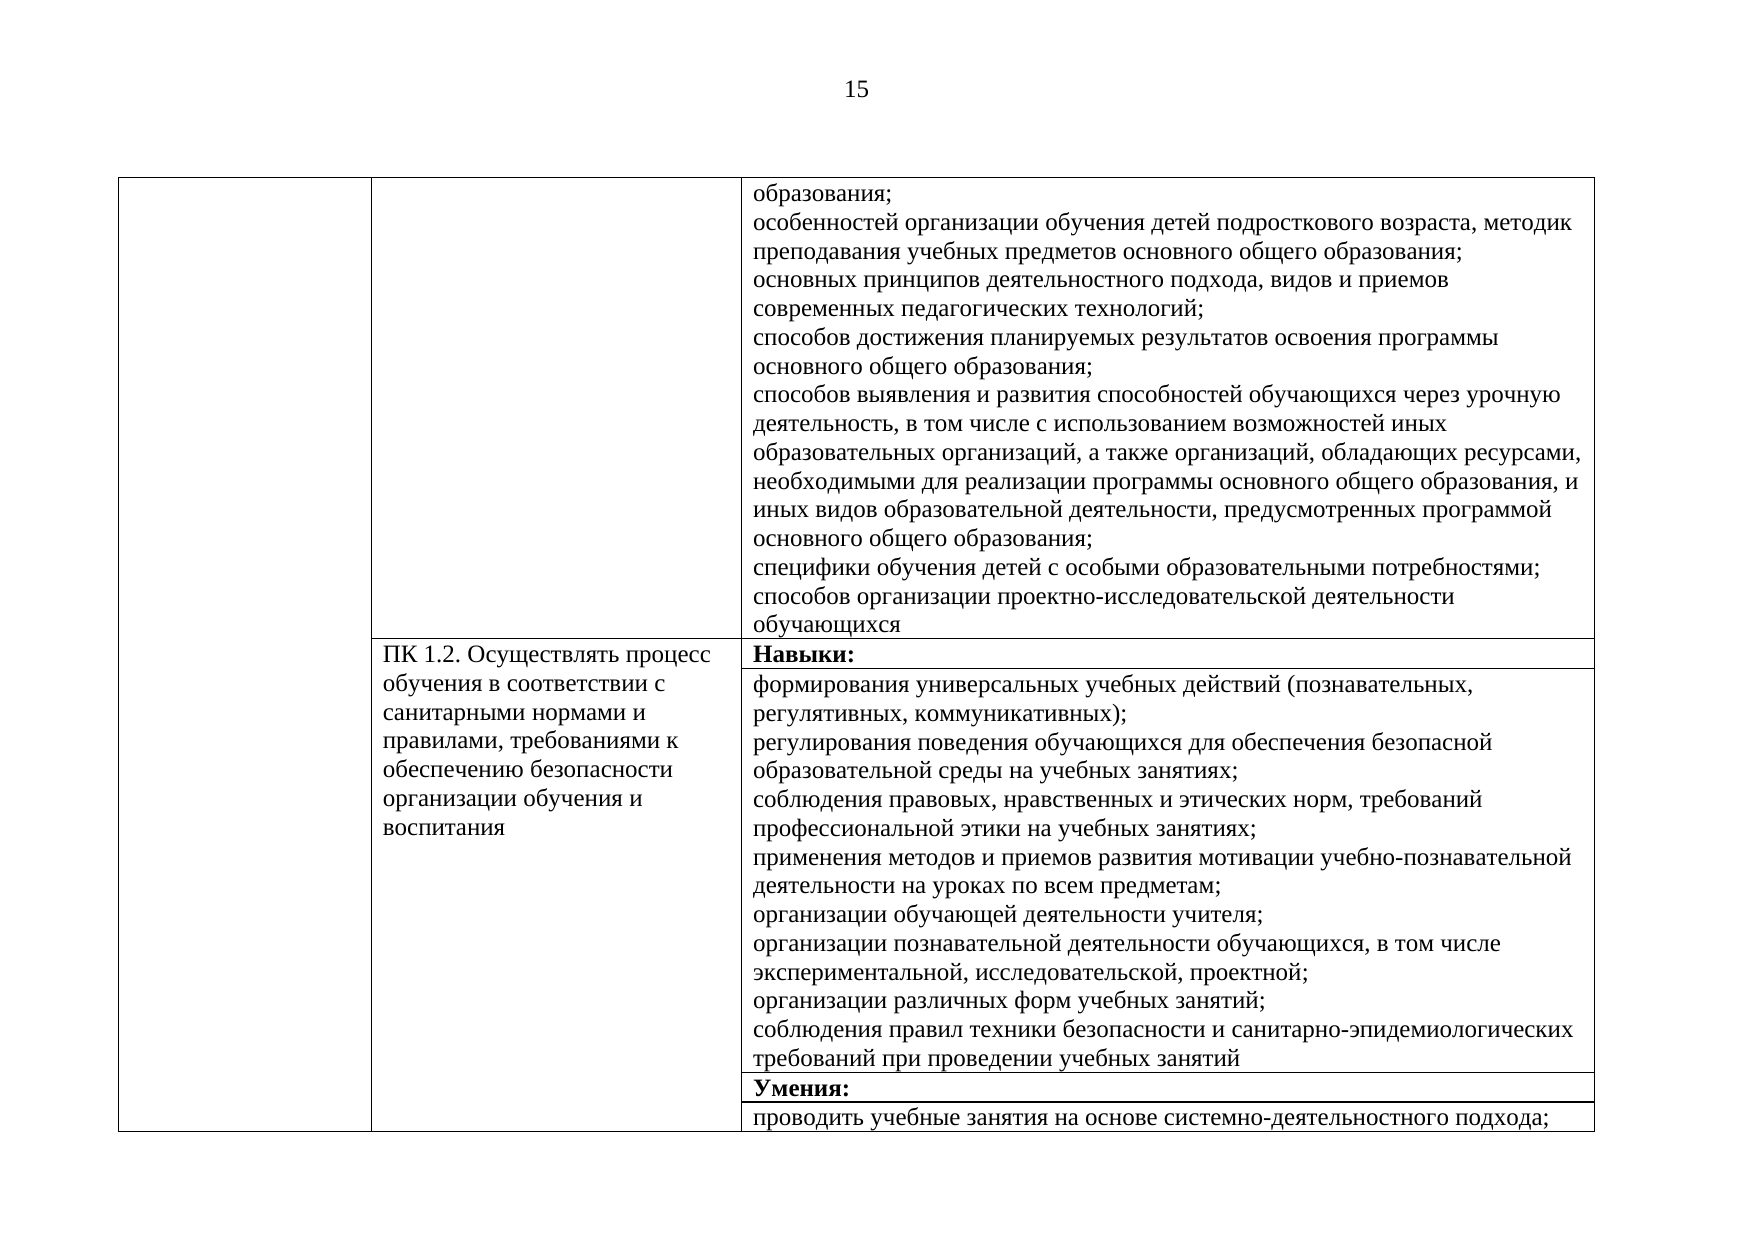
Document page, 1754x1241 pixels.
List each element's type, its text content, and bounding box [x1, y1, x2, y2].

table_cell формирования универсальных учебных действий (познавательных, регулятивных, коммуникативных); регулирования поведения обучающихся для обеспечения безопасной образовательной среды на учебных занятиях; соблюдения правовых, нравственных и этических норм, требований профессиональной этики на учебных занятиях; применения методов и приемов развития мотивации учебно-познавательной деятельности на уроках по всем предметам; организации обучающей деятельности учителя; организации познавательной деятельности обучающихся, в том числе экспериментальной, исследовательской, проектной; организации различных форм учебных занятий; соблюдения правил техники безопасности и санитарно-эпидемиологических требований при проведении учебных занятий [742, 669, 1594, 1072]
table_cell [742, 178, 1594, 638]
table_cell ПК 1.2. Осуществлять процесс обучения в соответствии с санитарными нормами и правилами, требованиями к обеспечению безопасности организации обучения и воспитания [372, 639, 741, 1131]
table_cell Умения: [742, 1073, 1594, 1101]
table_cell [742, 1103, 1594, 1131]
table_cell Навыки: [742, 639, 1594, 668]
